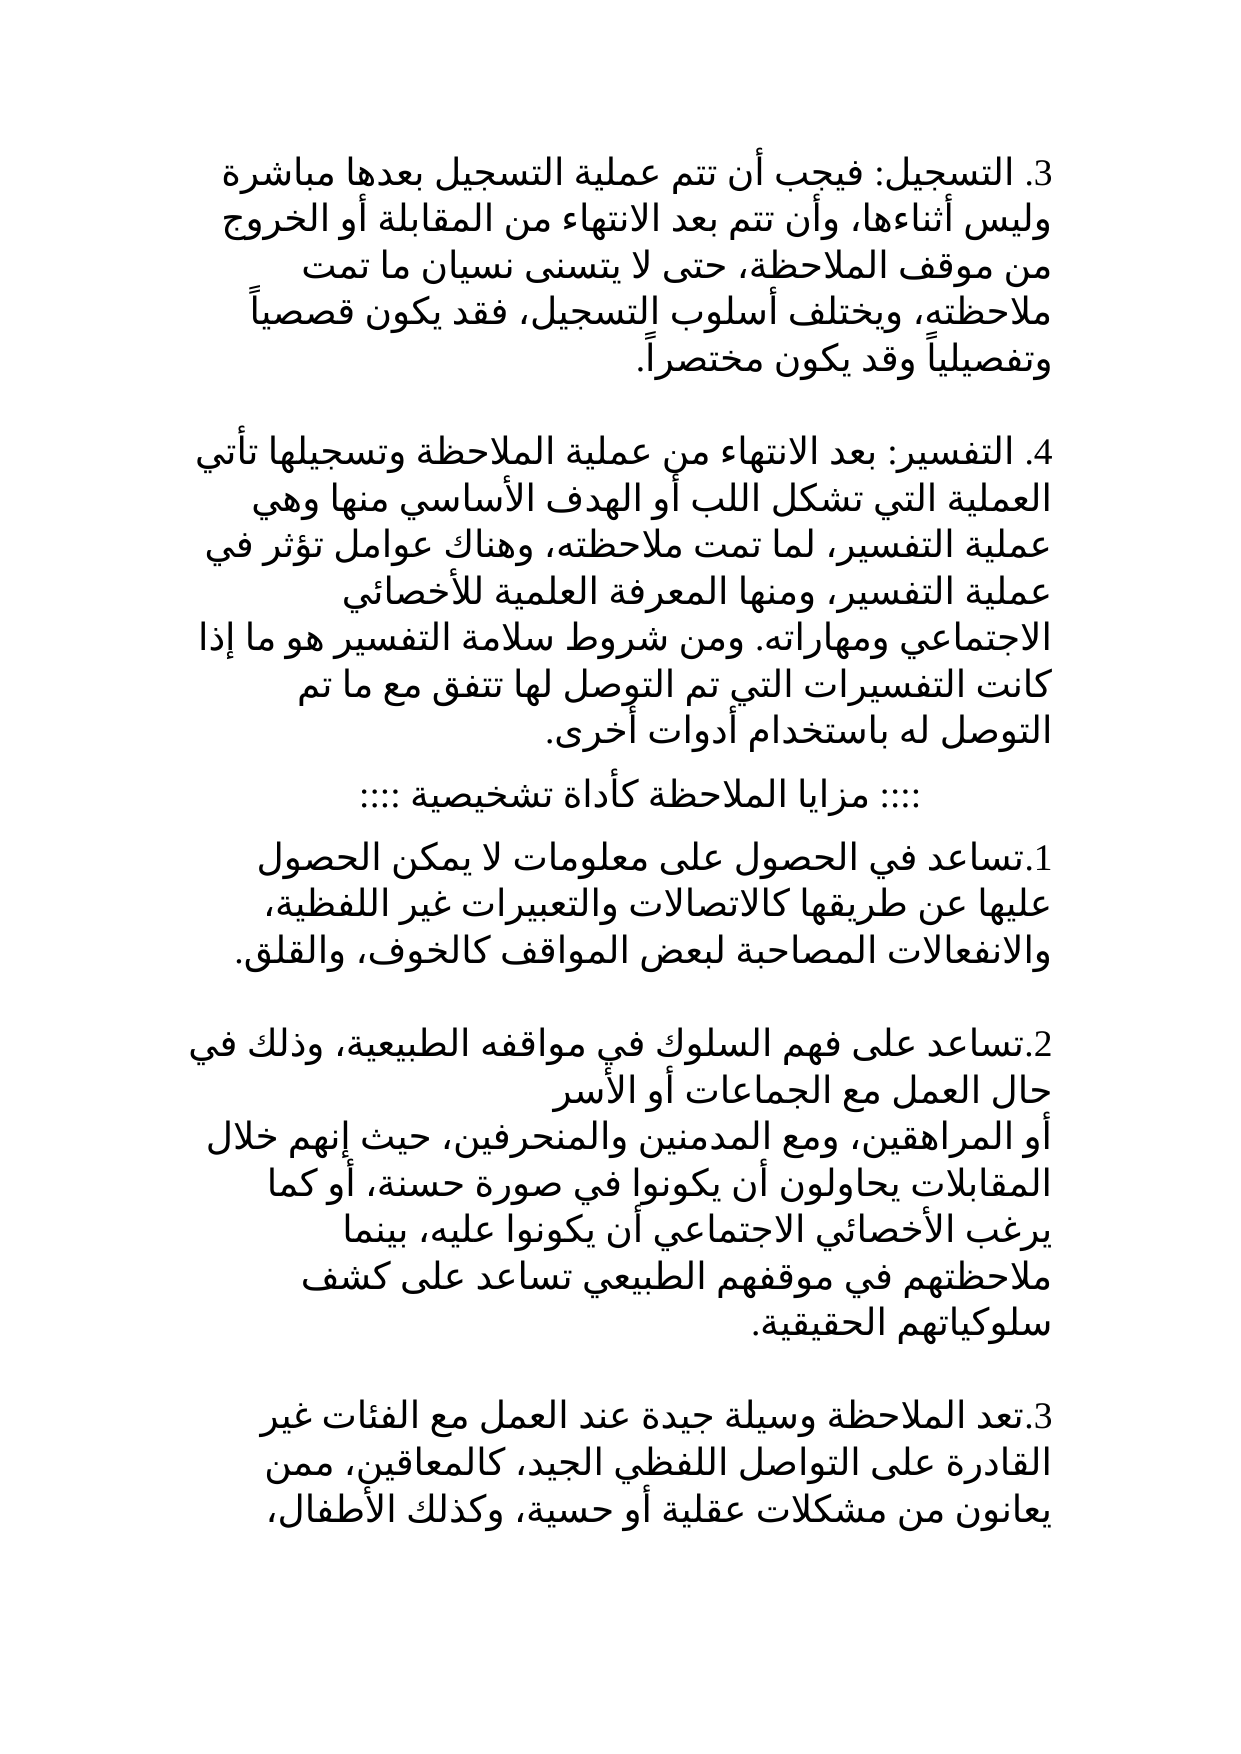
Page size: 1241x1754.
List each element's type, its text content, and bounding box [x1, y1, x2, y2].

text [187, 835, 1053, 1530]
text :::: مزايا الملاحظة كأداة تشخيصية :::: [187, 772, 1053, 815]
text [187, 150, 1053, 752]
